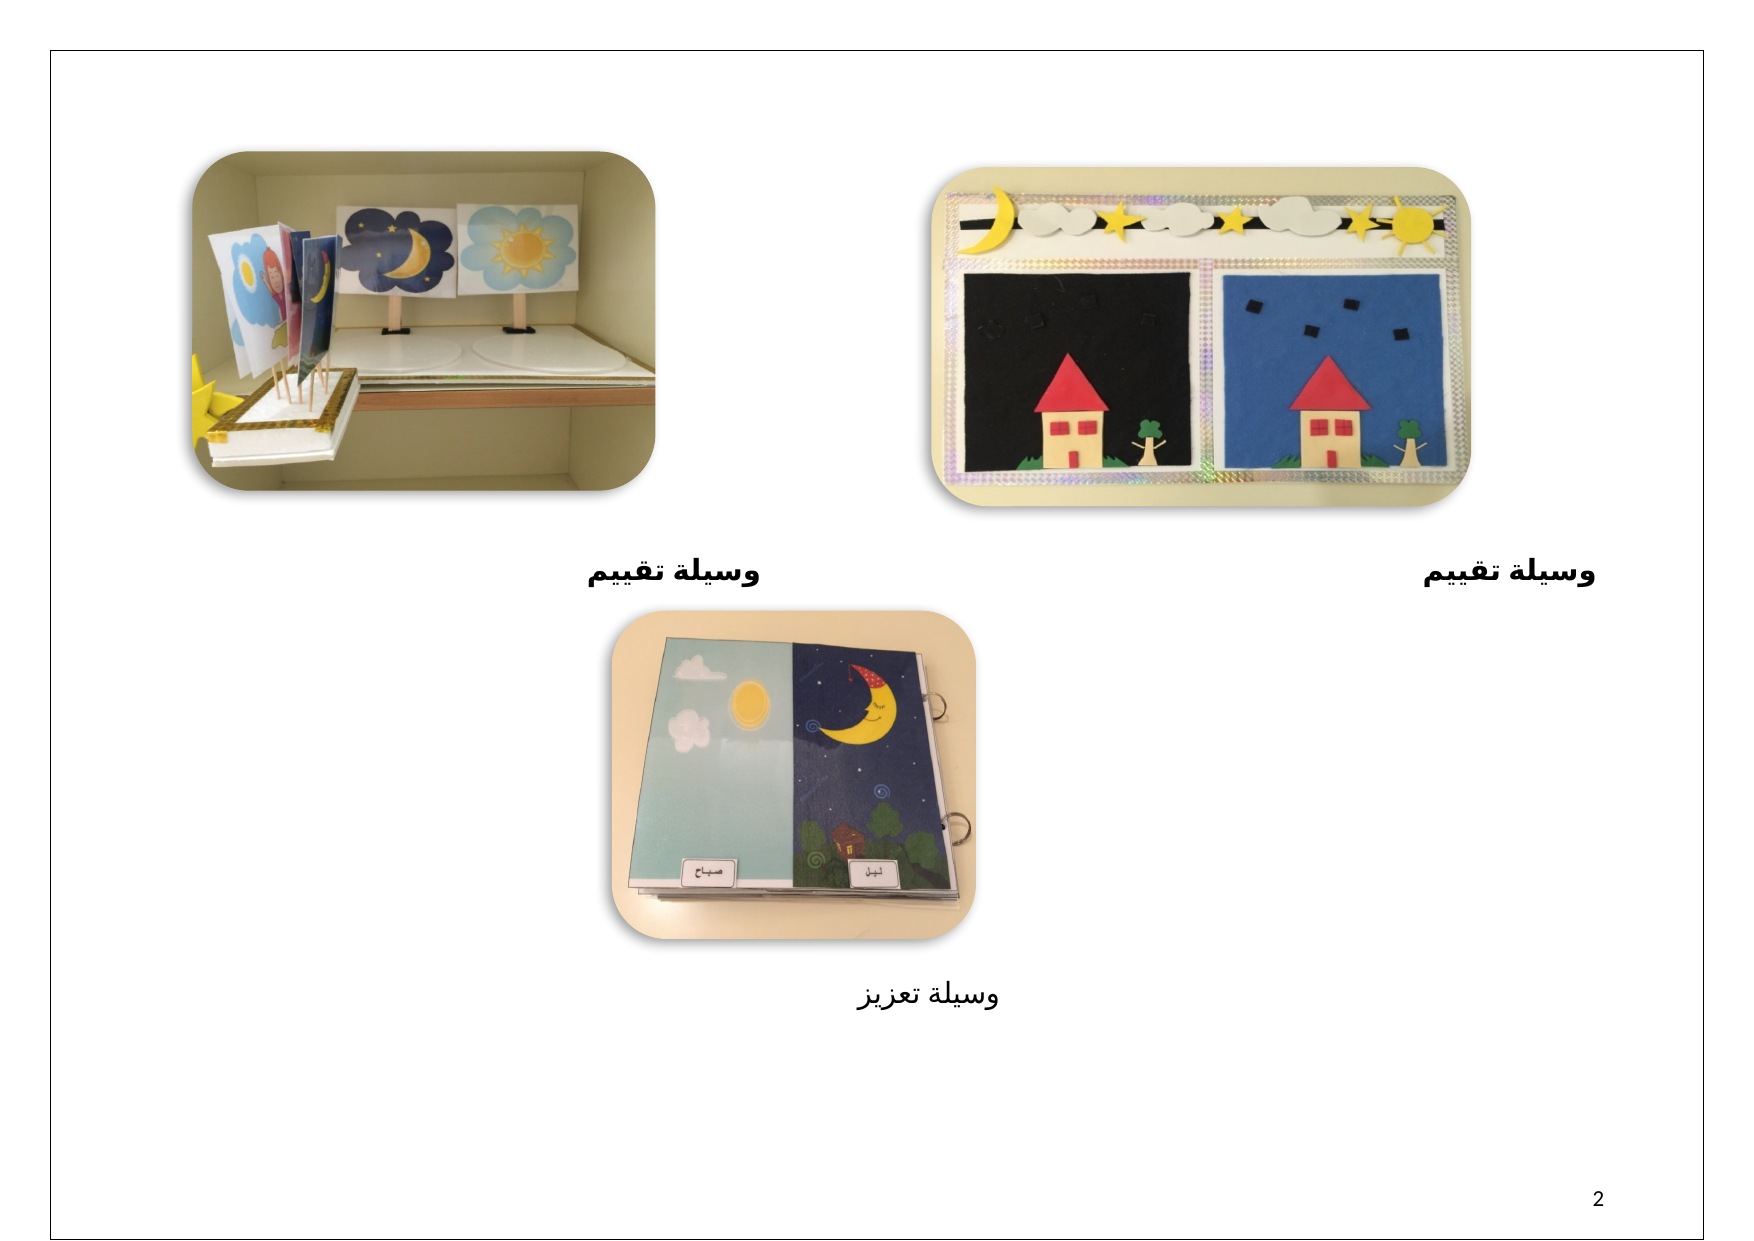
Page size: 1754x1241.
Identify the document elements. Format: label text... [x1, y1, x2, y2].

picture [611, 610, 976, 939]
picture [931, 167, 1472, 507]
text وسيلة تعزيز [150, 977, 1604, 1010]
picture [192, 151, 656, 491]
text وسيلة تقييم وسيلة تقييم [150, 553, 1604, 586]
